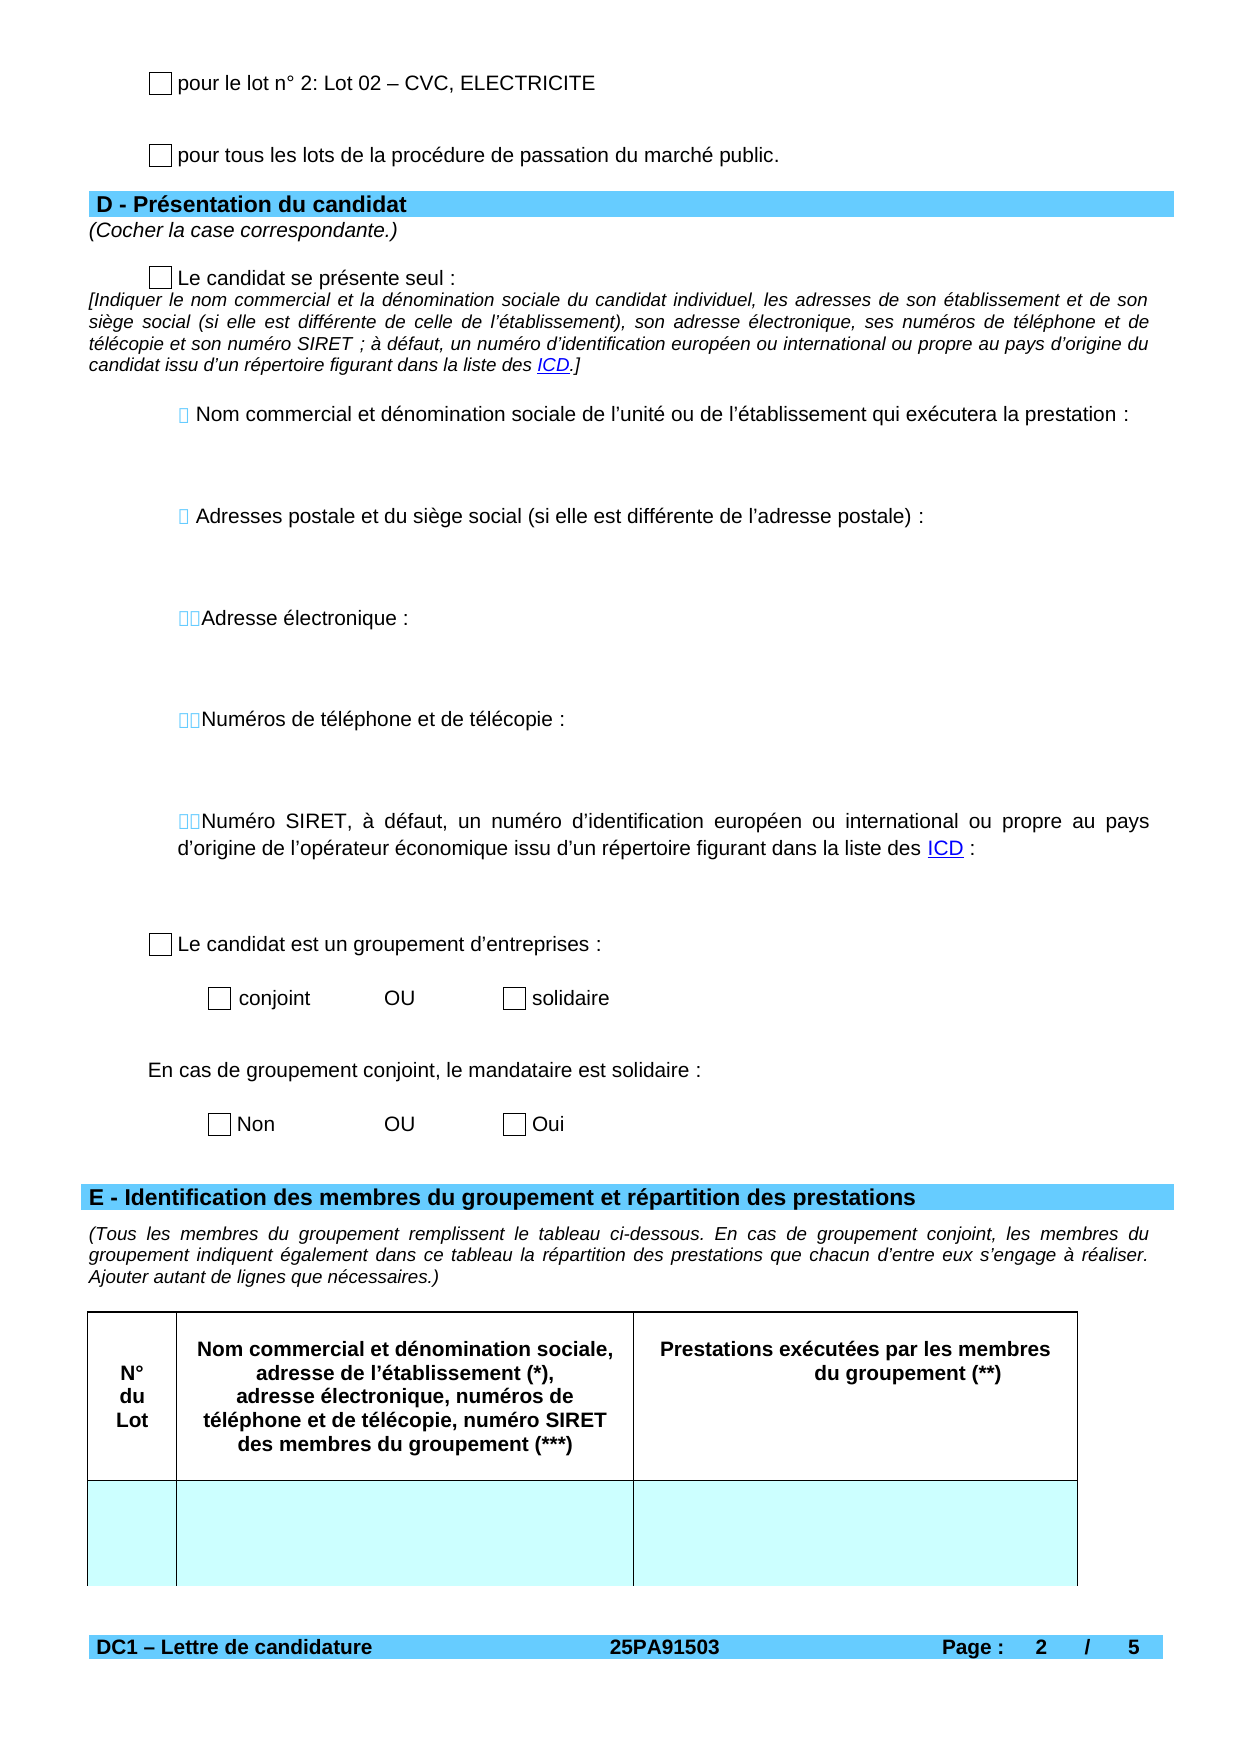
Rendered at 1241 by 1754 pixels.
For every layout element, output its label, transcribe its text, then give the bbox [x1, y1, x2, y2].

table_header Nom commercial et dénomination sociale, adresse de l’établissement (*), adresse électronique, numéros de téléphone et de télécopie, numéro SIRET des membres du groupement (***) [177, 1313, 633, 1480]
text Adresse électronique : [177, 603, 1152, 633]
text Le candidat se présente seul : [148, 265, 1152, 289]
table_header E - Identification des membres du groupement et répartition des prestations [81, 1184, 1174, 1210]
table_cell [177, 1481, 633, 1586]
text Non OU Oui [148, 1112, 1152, 1136]
table_cell [88, 1481, 176, 1586]
text [Indiquer le nom commercial et la dénomination sociale du candidat individuel, les adresses de son établissement et de son siège social (si elle est différente de celle de l’établissement), son adresse électronique, ses numéros de téléphone et de télécopie et son numéro SIRET ; à défaut, un numéro d’identification européen ou international ou propre au pays d’origine du candidat issu d’un répertoire figurant dans la liste des ICD.] [89, 289, 1152, 376]
text pour tous les lots de la procédure de passation du marché public. [148, 143, 1152, 167]
text  Adresses postale et du siège social (si elle est différente de l’adresse postale) : [177, 501, 1152, 531]
table_cell [634, 1481, 1077, 1586]
table_header Prestations exécutées par les membres du groupement (**) [634, 1313, 1077, 1480]
text (Cocher la case correspondante.) [89, 217, 1152, 241]
text Numéros de téléphone et de télécopie : [177, 704, 1152, 734]
text En cas de groupement conjoint, le mandataire est solidaire : [89, 1058, 1152, 1082]
table_header N° du Lot [88, 1313, 176, 1480]
text Le candidat est un groupement d’entreprises : [89, 932, 1152, 956]
text (Tous les membres du groupement remplissent le tableau ci-dessous. En cas de groupement conjoint, les membres du groupement indiquent également dans ce tableau la répartition des prestations que chacun d’entre eux s’engage à réaliser. Ajouter autant de lignes que nécessaires.) [89, 1223, 1152, 1287]
table_header D - Présentation du candidat [89, 191, 1174, 217]
text conjoint OU solidaire [148, 986, 1152, 1010]
text pour le lot n° 2: Lot 02 – CVC, ELECTRICITE [148, 71, 1152, 95]
text Numéro SIRET, à défaut, un numéro d’identification européen ou international ou propre au pays d’origine de l’opérateur économique issu d’un répertoire figurant dans la liste des ICD : [177, 806, 1152, 860]
text  Nom commercial et dénomination sociale de l’unité ou de l’établissement qui exécutera la prestation : [177, 399, 1152, 429]
